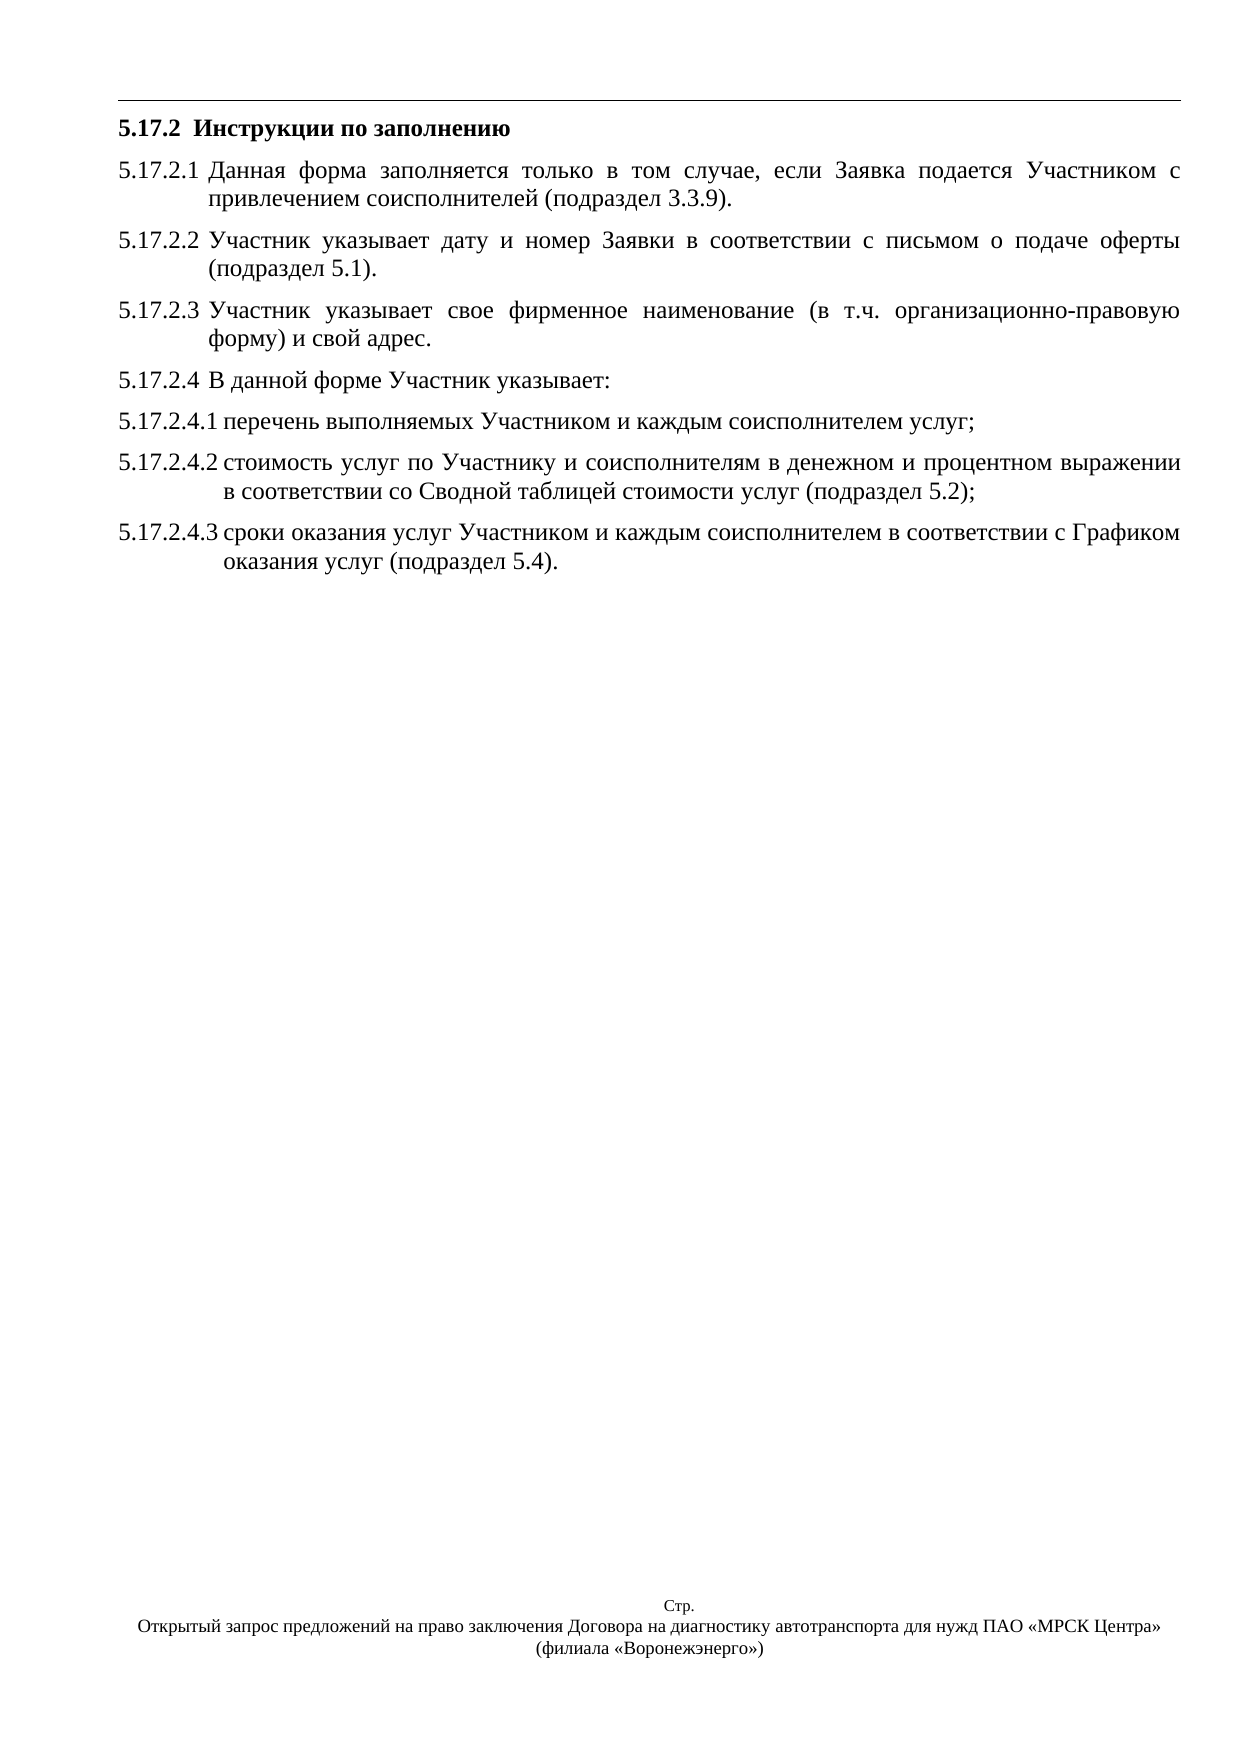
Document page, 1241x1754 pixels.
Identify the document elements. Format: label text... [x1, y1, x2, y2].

list перечень выполняемых Участником и каждым соисполнителем услуг; [118, 406, 1181, 435]
list В данной форме Участник указывает: [118, 365, 1181, 393]
list Данная форма заполняется только в том случае, если Заявка подается Участником с привлечением соисполнителей (подраздел 3.3.9). [118, 155, 1181, 212]
list сроки оказания услуг Участником и каждым соисполнителем в соответствии с Графиком оказания услуг (подраздел 5.4). [118, 517, 1181, 575]
list стоимость услуг по Участнику и соисполнителям в денежном и процентном выражении в соответствии со Сводной таблицей стоимости услуг (подраздел 5.2); [118, 447, 1181, 505]
subtitle Инструкции по заполнению [118, 113, 1181, 142]
list Участник указывает дату и номер Заявки в соответствии с письмом о подаче оферты (подраздел 5.1). [118, 225, 1181, 282]
list Участник указывает свое фирменное наименование (в т.ч. организационно-правовую форму) и свой адрес. [118, 295, 1181, 352]
